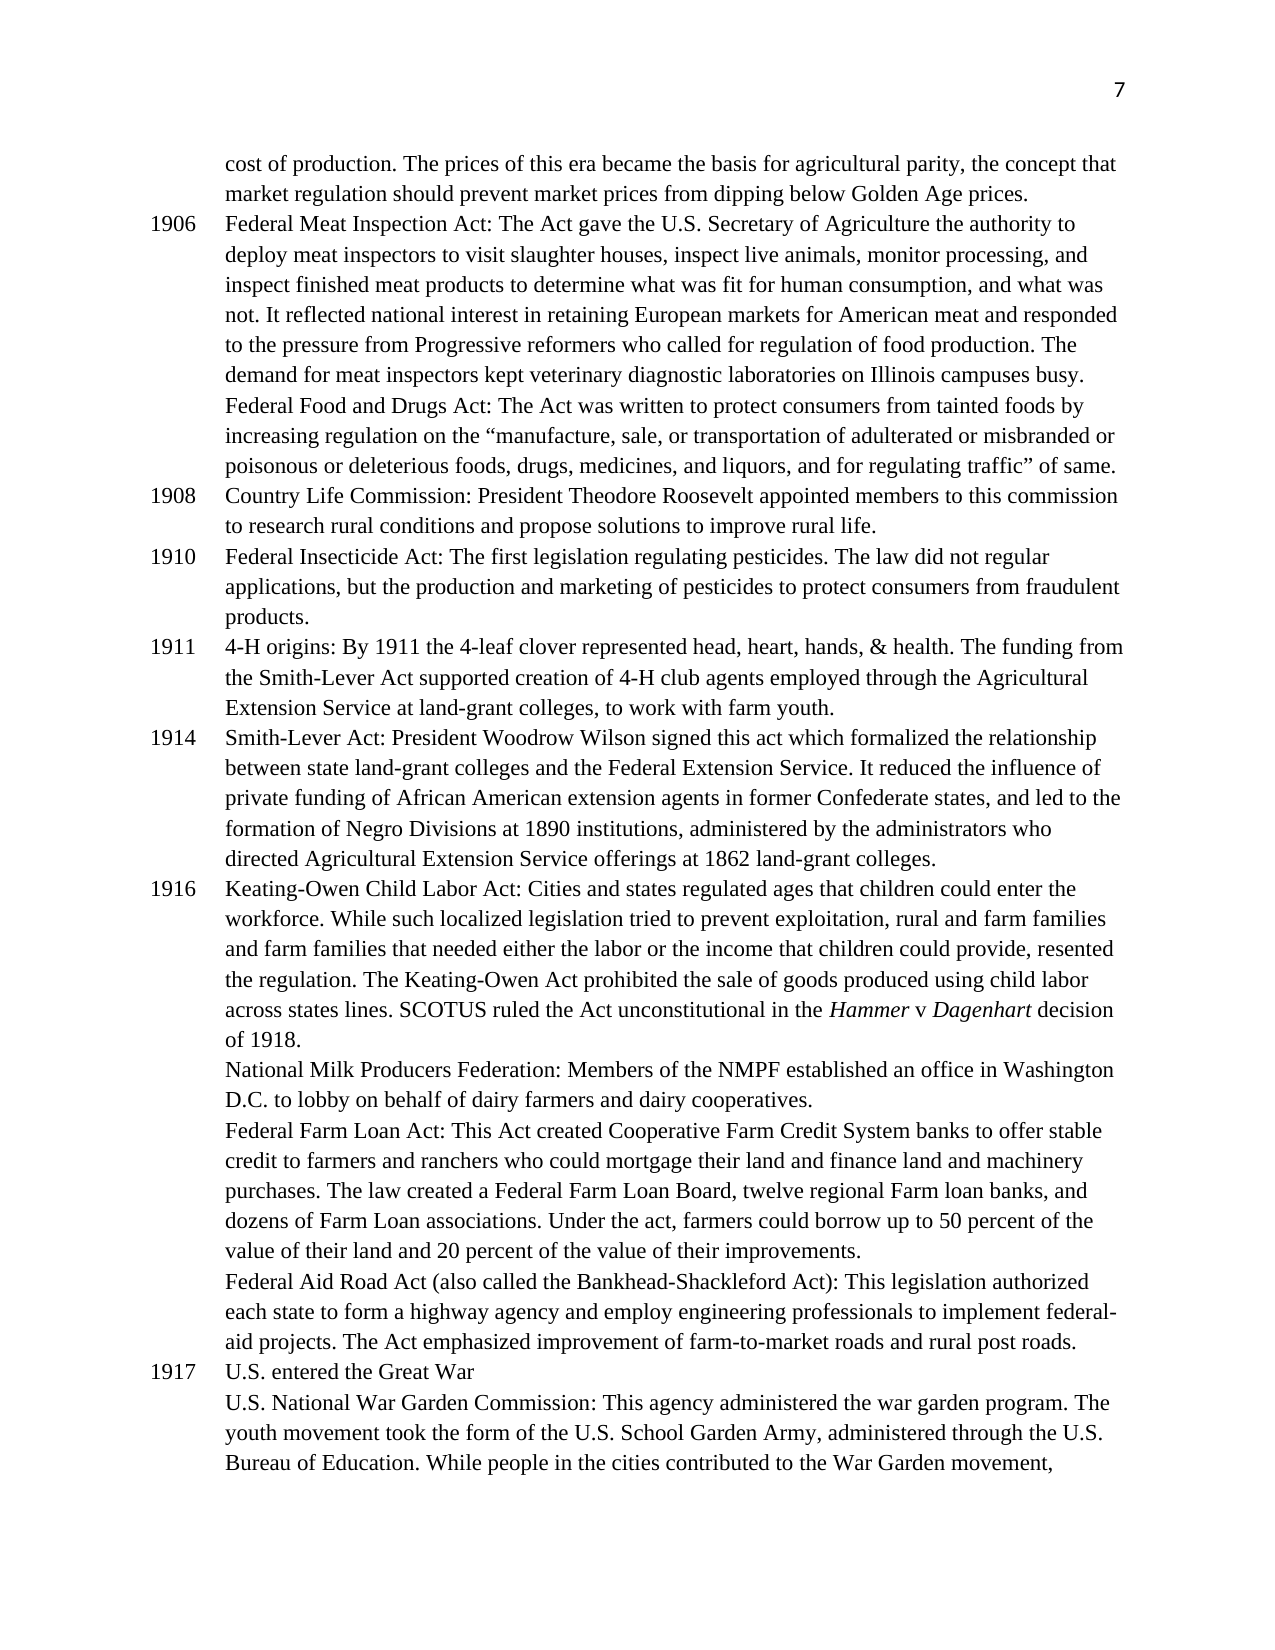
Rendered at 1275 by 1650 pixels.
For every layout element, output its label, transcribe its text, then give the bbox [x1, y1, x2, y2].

text 1910 Federal Insecticide Act: The first legislation regulating pesticides. The law did not regular applications, but the production and marketing of pesticides to protect consumers from fraudulent products. [150, 543, 1125, 629]
text 1914 Smith-Lever Act: President Woodrow Wilson signed this act which formalized the relationship between state land-grant colleges and the Federal Extension Service. It reduced the influence of private funding of African American extension agents in former Confederate states, and led to the formation of Negro Divisions at 1890 institutions, administered by the administrators who directed Agricultural Extension Service offerings at 1862 land-grant colleges. [150, 724, 1125, 871]
text Federal Food and Drugs Act: The Act was written to protect consumers from tainted foods by increasing regulation on the “manufacture, sale, or transportation of adulterated or misbranded or poisonous or deleterious foods, drugs, medicines, and liquors, and for regulating traffic” of same. [225, 392, 1125, 478]
text 1906 Federal Meat Inspection Act: The Act gave the U.S. Secretary of Agriculture the authority to deploy meat inspectors to visit slaughter houses, inspect live animals, monitor processing, and inspect finished meat products to determine what was fit for human consumption, and what was not. It reflected national interest in retaining European markets for American meat and responded to the pressure from Progressive reformers who called for regulation of food production. The demand for meat inspectors kept veterinary diagnostic laboratories on Illinois campuses busy. [150, 210, 1125, 388]
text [150, 1388, 1125, 1475]
text Federal Farm Loan Act: This Act created Cooperative Farm Credit System banks to offer stable credit to farmers and ranchers who could mortgage their land and finance land and machinery purchases. The law created a Federal Farm Loan Board, twelve regional Farm loan banks, and dozens of Farm Loan associations. Under the act, farmers could borrow up to 50 percent of the value of their land and 20 percent of the value of their improvements. [150, 1117, 1125, 1264]
text 1911 4-H origins: By 1911 the 4-leaf clover represented head, heart, hands, & health. The funding from the Smith-Lever Act supported creation of 4-H club agents employed through the Agricultural Extension Service at land-grant colleges, to work with farm youth. [150, 633, 1125, 720]
text National Milk Producers Federation: Members of the NMPF established an office in Washington D.C. to lobby on behalf of dairy farmers and dairy cooperatives. [225, 1056, 1125, 1113]
text Federal Aid Road Act (also called the Bankhead-Shackleford Act): This legislation authorized each state to form a highway agency and employ engineering professionals to implement federal-aid projects. The Act emphasized improvement of farm-to-market roads and rural post roads. [225, 1268, 1125, 1354]
text 1908 Country Life Commission: President Theodore Roosevelt appointed members to this commission to research rural conditions and propose solutions to improve rural life. [150, 482, 1125, 539]
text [150, 150, 1125, 207]
text 1917 U.S. entered the Great War [150, 1358, 1125, 1385]
text 1916 Keating-Owen Child Labor Act: Cities and states regulated ages that children could enter the workforce. While such localized legislation tried to prevent exploitation, rural and farm families and farm families that needed either the labor or the income that children could provide, resented the regulation. The Keating-Owen Act prohibited the sale of goods produced using child labor across states lines. SCOTUS ruled the Act unconstitutional in the Hammer v Dagenhart decision of 1918. [150, 875, 1125, 1052]
